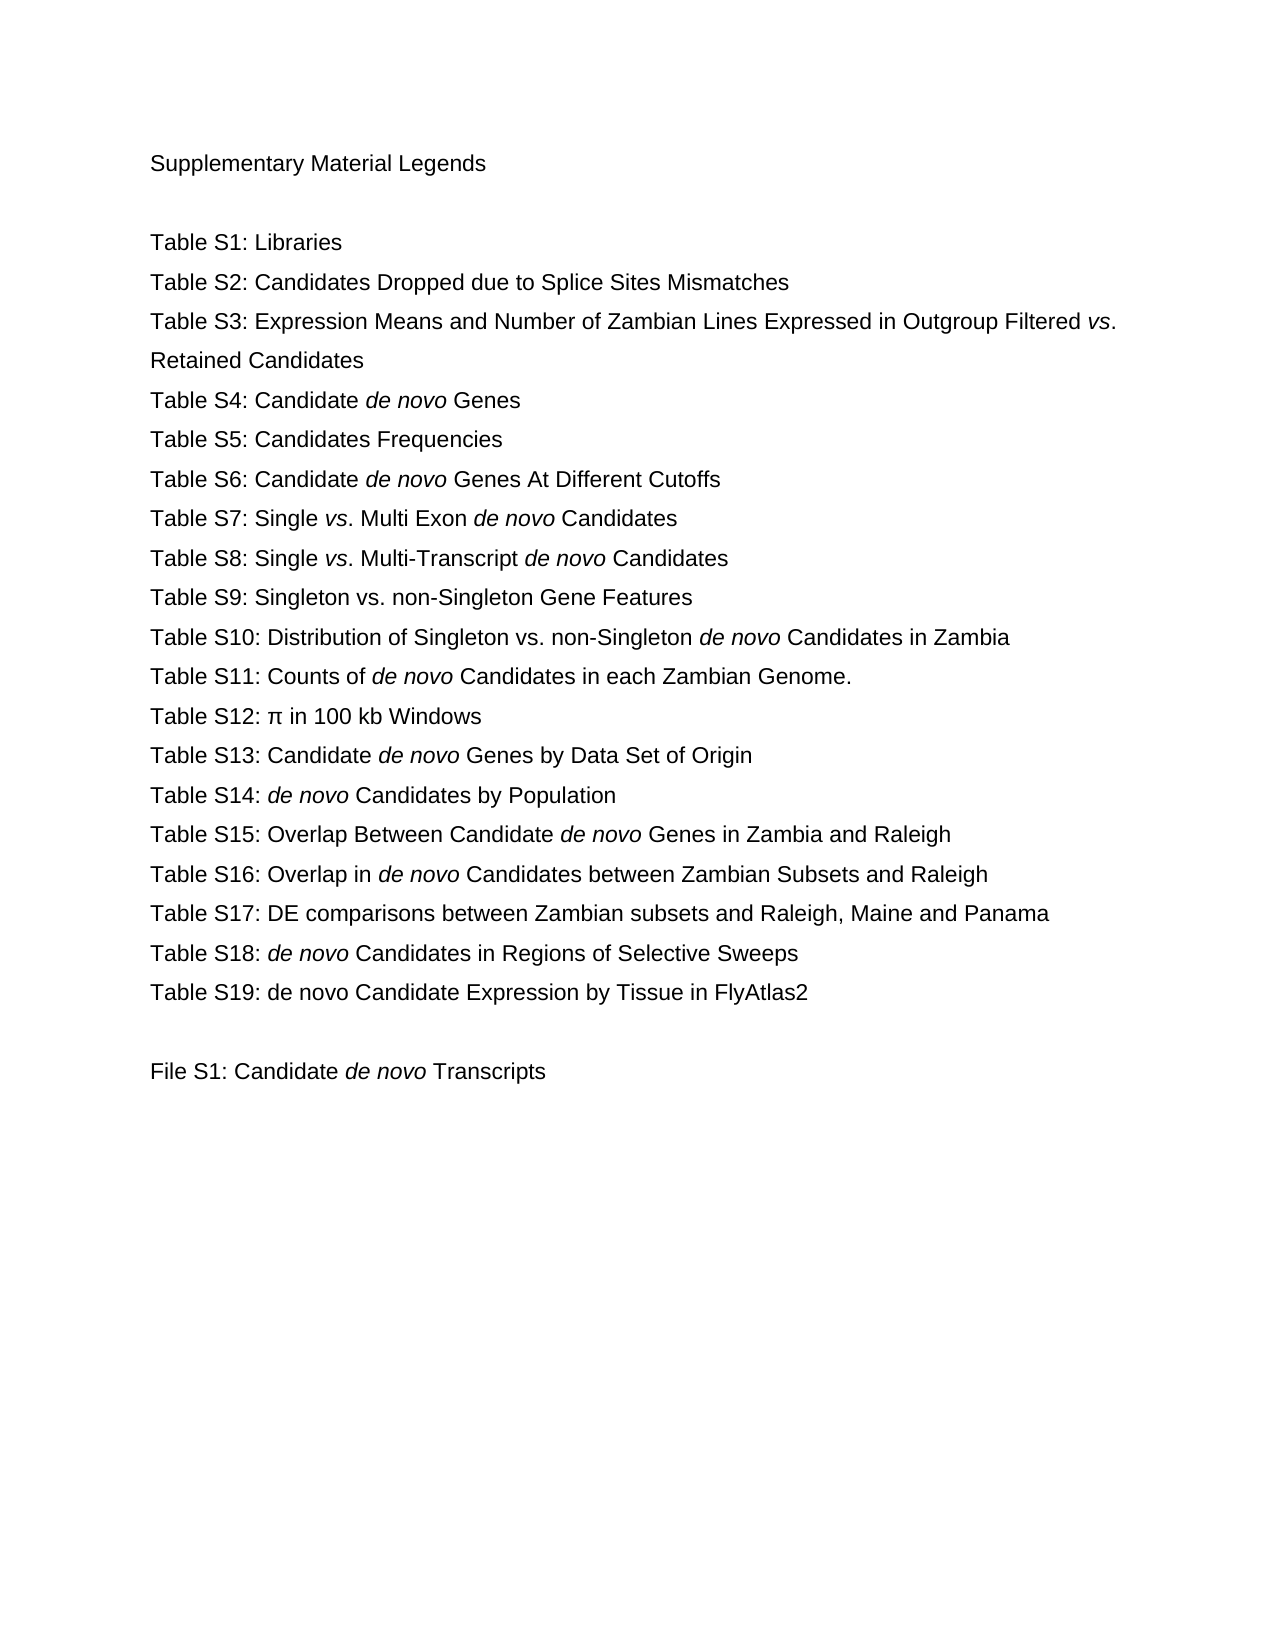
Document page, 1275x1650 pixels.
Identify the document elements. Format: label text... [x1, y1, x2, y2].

text Supplementary Material Legends [150, 150, 1125, 176]
text Table S19: de novo Candidate Expression by Tissue in FlyAtlas2 [150, 979, 1125, 1005]
text Table S7: Single vs. Multi Exon de novo Candidates [150, 505, 1125, 532]
text Table S10: Distribution of Singleton vs. non-Singleton de novo Candidates in Zambia [150, 624, 1125, 650]
text Table S2: Candidates Dropped due to Splice Sites Mismatches [150, 268, 1125, 295]
text Table S13: Candidate de novo Genes by Data Set of Origin [150, 742, 1125, 768]
text Table S3: Expression Means and Number of Zambian Lines Expressed in Outgroup Filtered vs. Retained Candidates [150, 308, 1125, 374]
text Table S9: Singleton vs. non-Singleton Gene Features [150, 584, 1125, 611]
text Table S16: Overlap in de novo Candidates between Zambian Subsets and Raleigh [150, 861, 1125, 887]
text Table S5: Candidates Frequencies [150, 426, 1125, 453]
text Table S4: Candidate de novo Genes [150, 387, 1125, 413]
text Table S15: Overlap Between Candidate de novo Genes in Zambia and Raleigh [150, 821, 1125, 847]
text Table S14: de novo Candidates by Population [150, 782, 1125, 808]
text File S1: Candidate de novo Transcripts [150, 1058, 1125, 1084]
text Table S1: Libraries [150, 229, 1125, 255]
text Table S12: π in 100 kb Windows [150, 703, 1125, 729]
text Table S17: DE comparisons between Zambian subsets and Raleigh, Maine and Panama [150, 900, 1125, 926]
text Table S6: Candidate de novo Genes At Different Cutoffs [150, 466, 1125, 492]
text Table S11: Counts of de novo Candidates in each Zambian Genome. [150, 663, 1125, 689]
text Table S18: de novo Candidates in Regions of Selective Sweeps [150, 939, 1125, 966]
text Table S8: Single vs. Multi-Transcript de novo Candidates [150, 545, 1125, 571]
